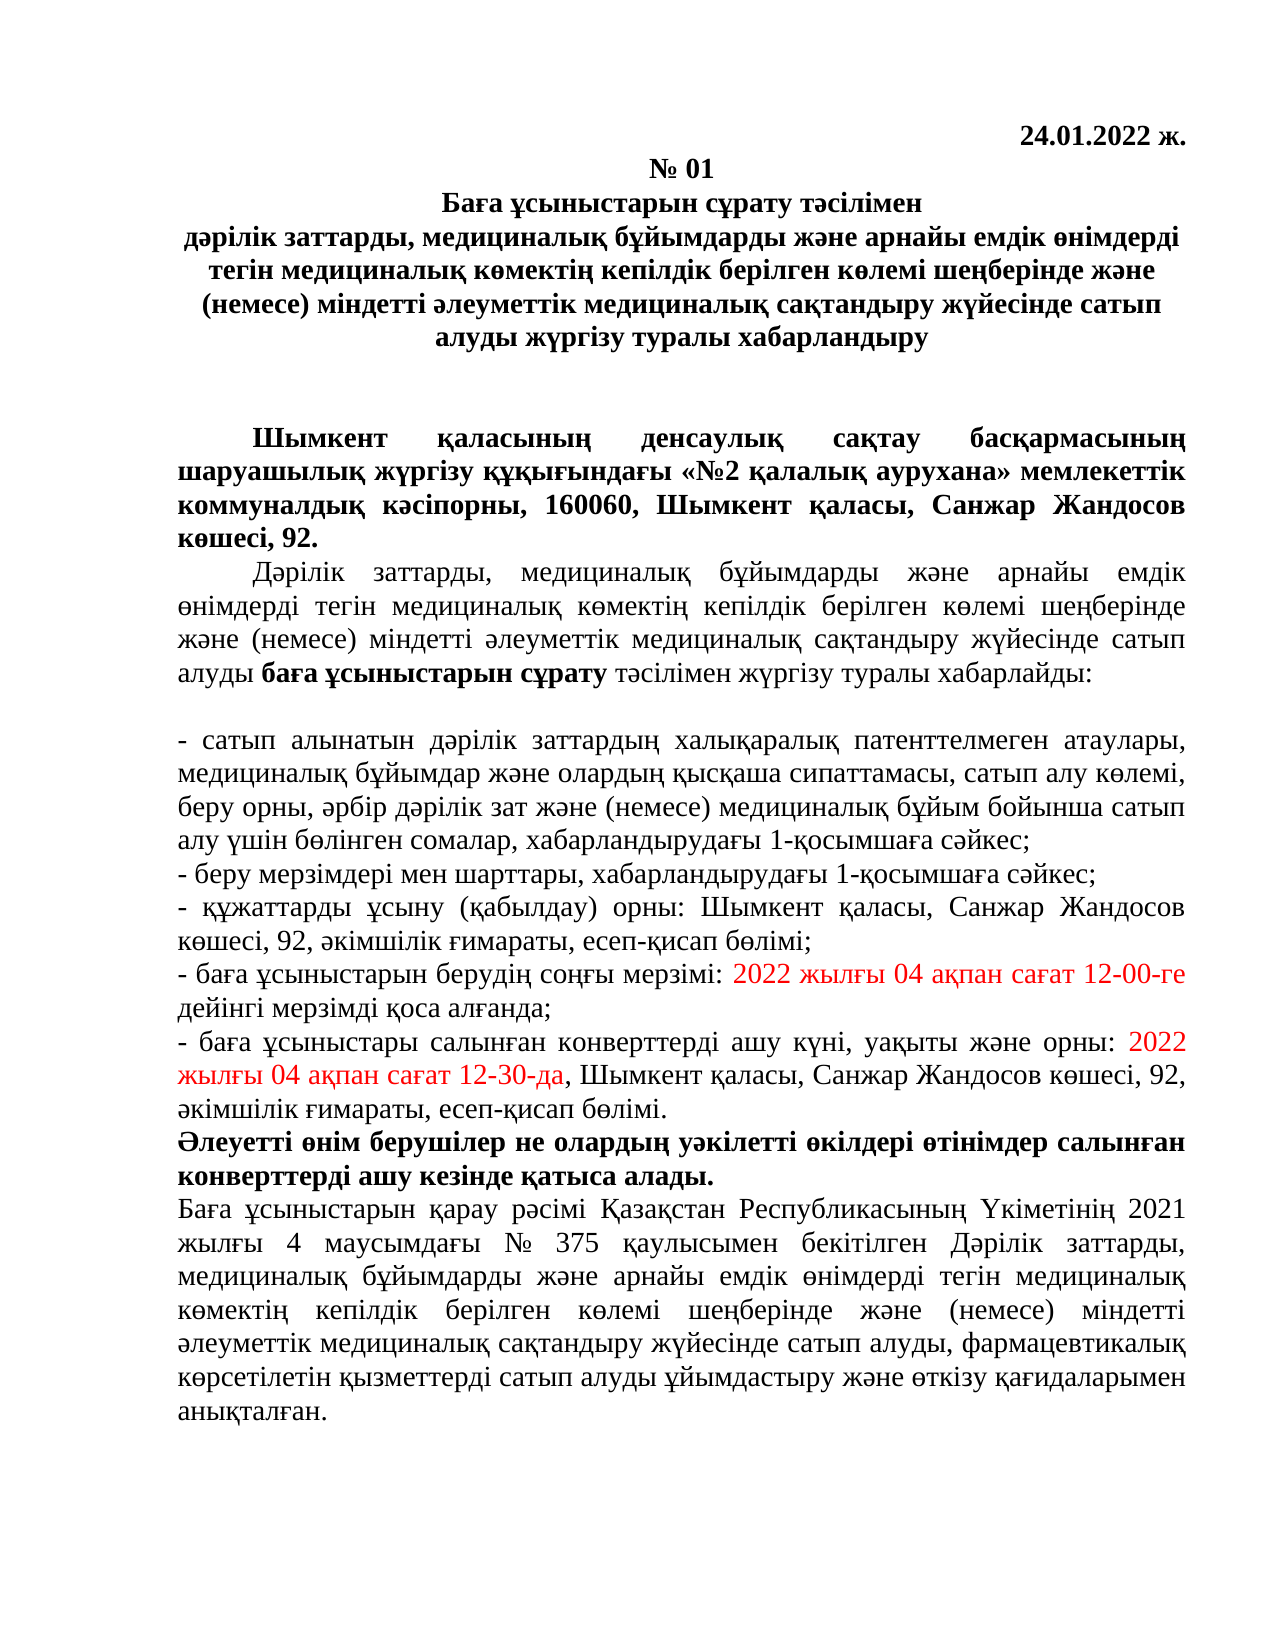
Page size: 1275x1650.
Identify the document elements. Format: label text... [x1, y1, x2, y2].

text Әлеуетті өнім берушілер не олардың уәкілетті өкілдері өтінімдер салынған конверттерді ашу кезінде қатыса алады. [177, 1124, 1186, 1191]
text - баға ұсыныстары салынған конверттерді ашу күні, уақыты және орны: 2022 жылғы 04 ақпан сағат 12-30-да, Шымкент қаласы, Санжар Жандосов көшесі, 92, әкімшілік ғимараты, есеп-қисап бөлімі. [177, 1024, 1186, 1124]
text Баға ұсыныстарын сұрату тәсілімен [177, 185, 1186, 219]
text дәрілік заттарды, медициналық бұйымдарды және арнайы емдік өнімдерді тегін медициналық көмектің кепілдік берілген көлемі шеңберінде және (немесе) міндетті әлеуметтік медициналық сақтандыру жүйесінде сатып алуды жүргізу туралы хабарландыру [177, 219, 1186, 353]
text - құжаттарды ұсыну (қабылдау) орны: Шымкент қаласы, Санжар Жандосов көшесі, 92, әкімшілік ғимараты, есеп-қисап бөлімі; [177, 889, 1186, 957]
text - сатып алынатын дәрілік заттардың халықаралық патенттелмеген атаулары, медициналық бұйымдар және олардың қысқаша сипаттамасы, сатып алу көлемі, беру орны, әрбір дәрілік зат және (немесе) медициналық бұйым бойынша сатып алу үшін бөлінген сомалар, хабарландырудағы 1-қосымшаға сәйкес; [177, 722, 1186, 856]
text - беру мерзімдері мен шарттары, хабарландырудағы 1-қосымшаға сәйкес; [177, 856, 1186, 889]
text 24.01.2022 ж. [177, 118, 1186, 152]
text Баға ұсыныстарын қарау рәсімі Қазақстан Республикасының Үкіметінің 2021 жылғы 4 маусымдағы № 375 қаулысымен бекітілген Дәрілік заттарды, медициналық бұйымдарды және арнайы емдік өнімдерді тегін медициналық көмектің кепілдік берілген көлемі шеңберінде және (немесе) міндетті әлеуметтік медициналық сақтандыру жүйесінде сатып алуды, фармацевтикалық көрсетілетін қызметтерді сатып алуды ұйымдастыру және өткізу қағидаларымен анықталған. [177, 1191, 1186, 1426]
text Шымкент қаласының денсаулық сақтау басқармасының шаруашылық жүргізу құқығындағы «№2 қалалық аурухана» мемлекеттік коммуналдық кәсіпорны, 160060, Шымкент қаласы, Санжар Жандосов көшесі, 92. [177, 420, 1186, 554]
text - баға ұсыныстарын берудің соңғы мерзімі: 2022 жылғы 04 ақпан сағат 12-00-ге дейінгі мерзімді қоса алғанда; [177, 957, 1186, 1024]
text Дәрілік заттарды, медициналық бұйымдарды және арнайы емдік өнімдерді тегін медициналық көмектің кепілдік берілген көлемі шеңберінде және (немесе) міндетті әлеуметтік медициналық сақтандыру жүйесінде сатып алуды баға ұсыныстарын сұрату тәсілімен жүргізу туралы хабарлайды: [177, 554, 1186, 688]
text № 01 [177, 152, 1186, 185]
